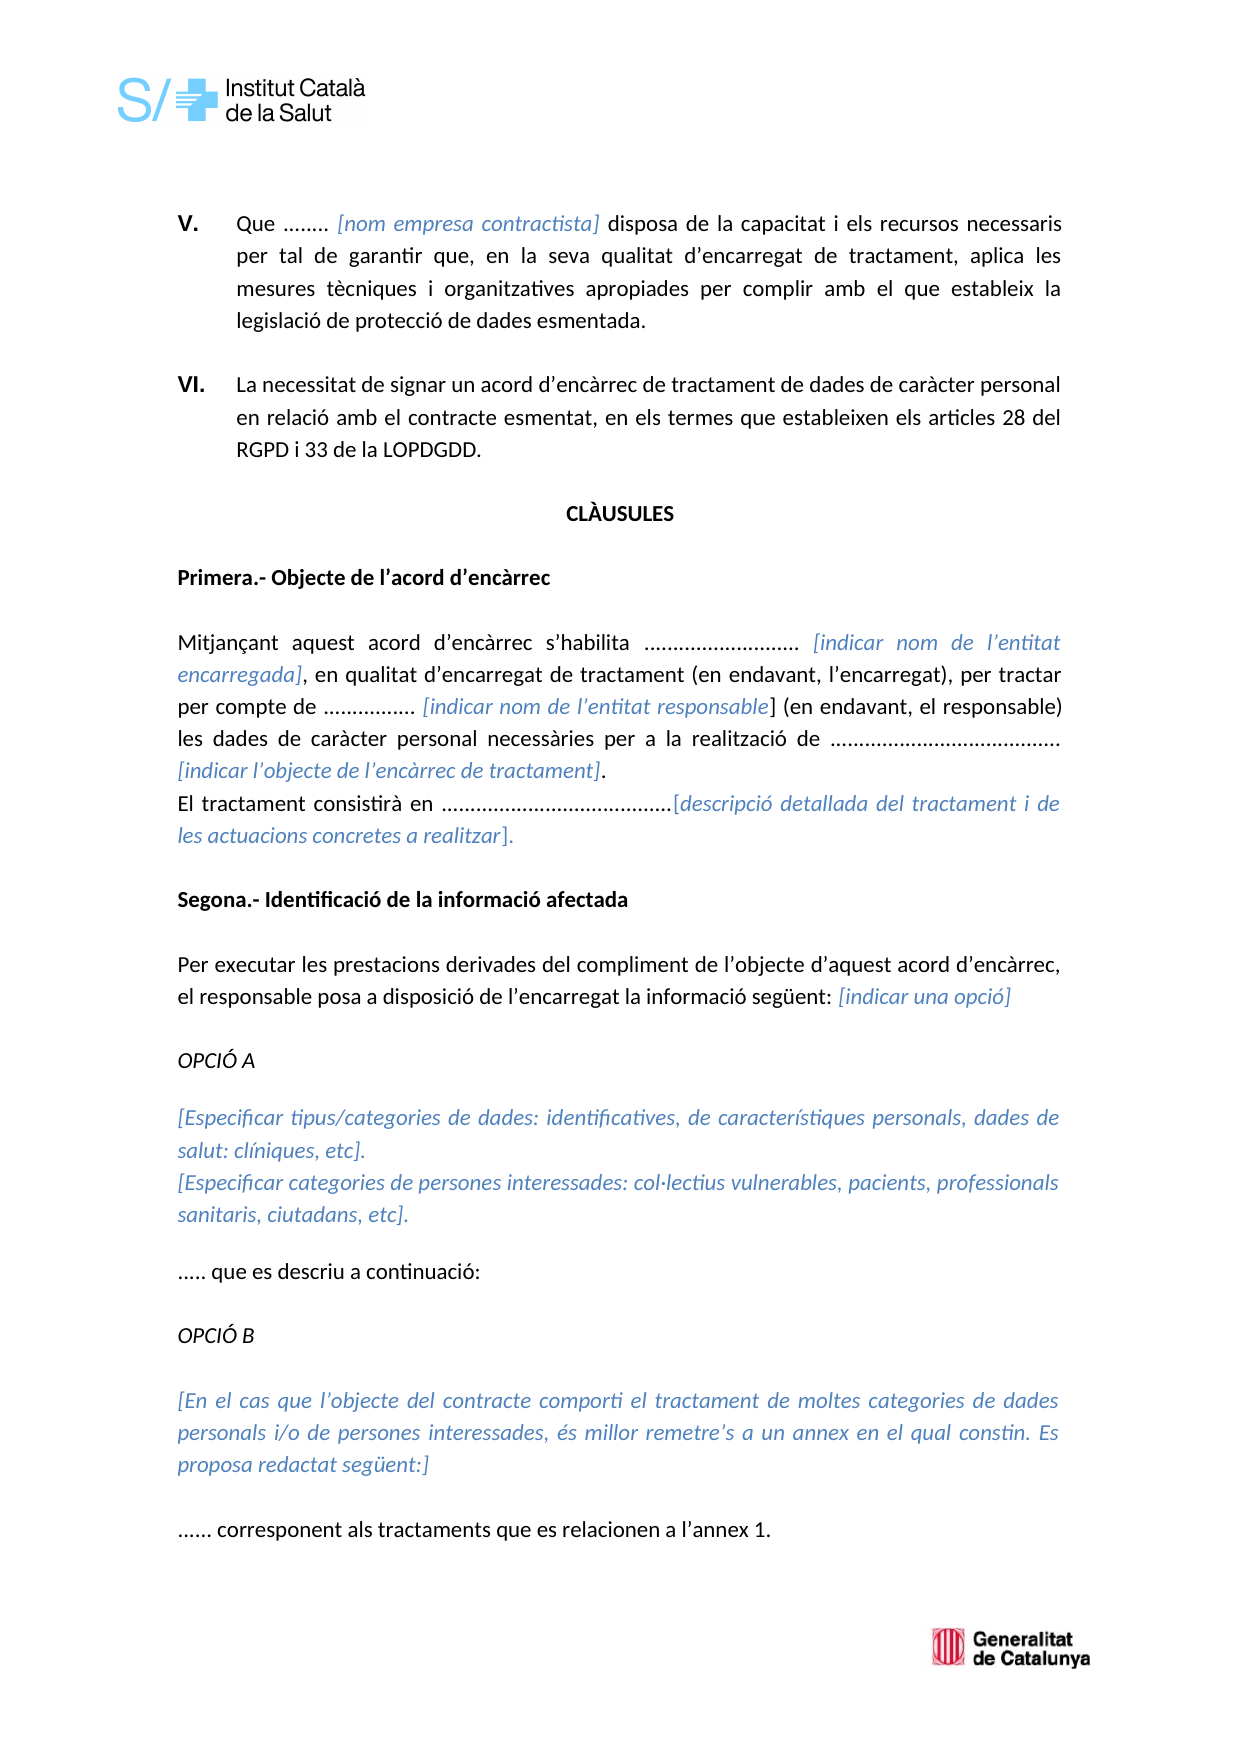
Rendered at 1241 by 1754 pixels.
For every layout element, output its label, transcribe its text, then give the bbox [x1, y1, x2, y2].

list La necessitat de signar un acord d’encàrrec de tractament de dades de caràcter personal en relació amb el contracte esmentat, en els termes que estableixen els articles 28 del RGPD i 33 de la LOPDGDD. [177, 370, 1063, 463]
list Que ........ [nom empresa contractista] disposa de la capacitat i els recursos necessaris per tal de garantir que, en la seva qualitat d’encarregat de tractament, aplica les mesures tècniques i organitzatives apropiades per complir amb el que estableix la legislació de protecció de dades esmentada. [177, 209, 1063, 334]
text [En el cas que l’objecte del contracte comporti el tractament de moltes categories de dades personals i/o de persones interessades, és millor remetre’s a un annex en el qual constin. Es proposa redactat següent:] [177, 1386, 1063, 1478]
text ...... corresponent als tractaments que es relacionen a l’annex 1. [177, 1515, 1063, 1543]
picture [893, 1621, 1129, 1674]
text Mitjançant aquest acord d’encàrrec s’habilita ........................... [indicar nom de l’entitat encarregada], en qualitat d’encarregat de tractament (en endavant, l’encarregat), per tractar per compte de ................ [indicar nom de l’entitat responsable] (en endavant, el responsable) les dades de caràcter personal necessàries per a la realització de ........................................ [indicar l’objecte de l’encàrrec de tractament]. [177, 628, 1063, 785]
text OPCIÓ B [177, 1322, 1063, 1350]
picture [116, 75, 368, 126]
text Primera.- Objecte de l’acord d’encàrrec [177, 563, 1063, 592]
text [Especificar tipus/categories de dades: identificatives, de característiques personals, dades de salut: clíniques, etc]. [177, 1103, 1063, 1164]
text Segona.- Identificació de la informació afectada [177, 885, 1063, 913]
text El tractament consistirà en ........................................[descripció detallada del tractament i de les actuacions concretes a realitzar]. [177, 789, 1063, 849]
text OPCIÓ A [177, 1046, 1063, 1074]
text [Especificar categories de persones interessades: col·lectius vulnerables, pacients, professionals sanitaris, ciutadans, etc]. [177, 1168, 1063, 1228]
text CLÀUSULES [177, 499, 1063, 527]
text Per executar les prestacions derivades del compliment de l’objecte d’aquest acord d’encàrrec, el responsable posa a disposició de l’encarregat la informació següent: [indicar una opció] [177, 950, 1063, 1010]
text ..... que es descriu a continuació: [177, 1257, 1063, 1285]
